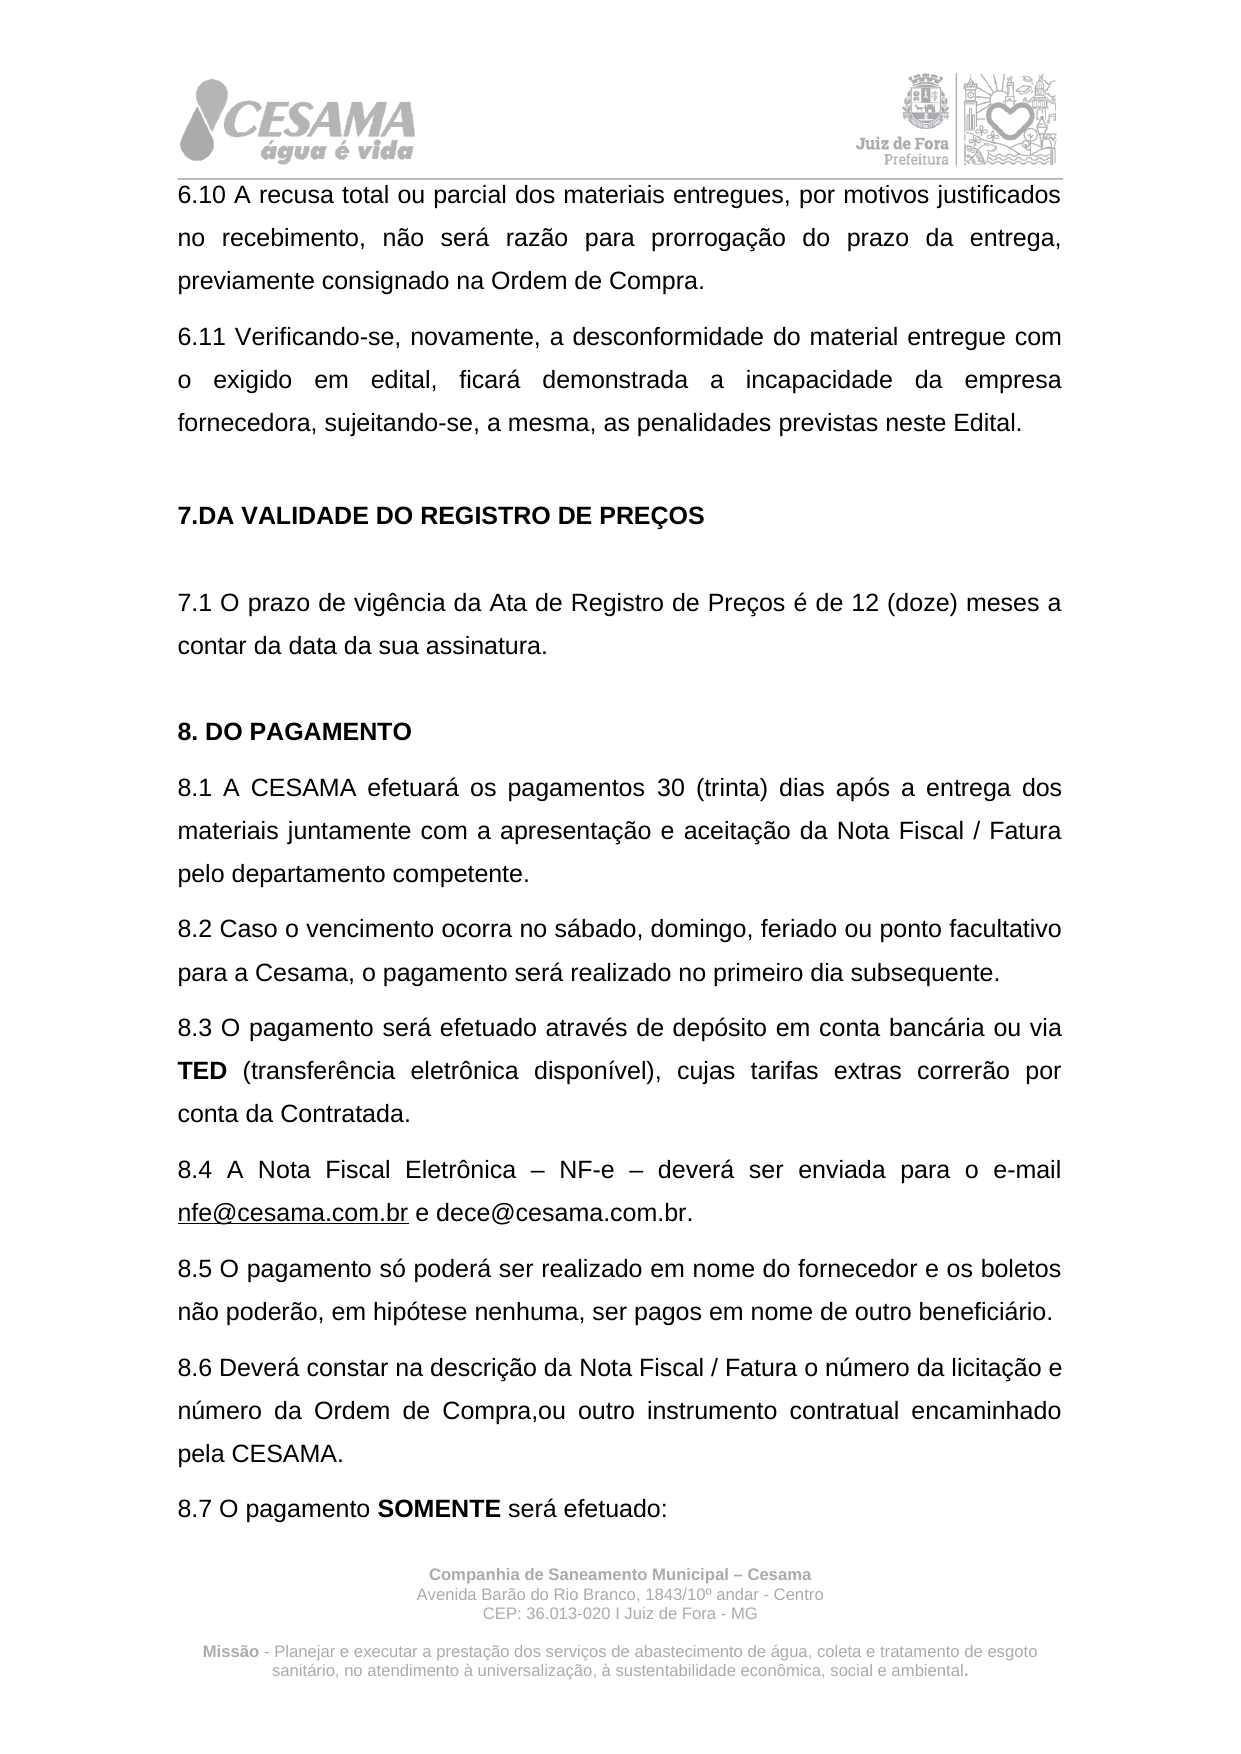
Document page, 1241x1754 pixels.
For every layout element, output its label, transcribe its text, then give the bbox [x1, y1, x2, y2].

text 6.10 A recusa total ou parcial dos materiais entregues, por motivos justificados no recebimento, não será razão para prorrogação do prazo da entrega, previamente consignado na Ordem de Compra. [177, 180, 1063, 295]
text 8.7 O pagamento SOMENTE será efetuado: [177, 1494, 1063, 1523]
text 8.4 A Nota Fiscal Eletrônica – NF-e – deverá ser enviada para o e-mail nfe@cesama.com.br e dece@cesama.com.br. [177, 1155, 1063, 1227]
text 7.DA VALIDADE DO REGISTRO DE PREÇOS [177, 501, 1063, 530]
text 6.11 Verificando-se, novamente, a desconformidade do material entregue com o exigido em edital, ficará demonstrada a incapacidade da empresa fornecedora, sujeitando-se, a mesma, as penalidades previstas neste Edital. [177, 322, 1063, 437]
text 8.6 Deverá constar na descrição da Nota Fiscal / Fatura o número da licitação e número da Ordem de Compra,ou outro instrumento contratual encaminhado pela CESAMA. [177, 1352, 1063, 1467]
picture [177, 73, 1064, 180]
text 8.5 O pagamento só poderá ser realizado em nome do fornecedor e os boletos não poderão, em hipótese nenhuma, ser pagos em nome de outro beneficiário. [177, 1254, 1063, 1326]
text 7.1 O prazo de vigência da Ata de Registro de Preços é de 12 (doze) meses a contar da data da sua assinatura. [177, 587, 1063, 659]
text 8.2 Caso o vencimento ocorra no sábado, domingo, feriado ou ponto facultativo para a Cesama, o pagamento será realizado no primeiro dia subsequente. [177, 914, 1063, 986]
text 8.3 O pagamento será efetuado através de depósito em conta bancária ou via TED (transferência eletrônica disponível), cujas tarifas extras correrão por conta da Contratada. [177, 1013, 1063, 1128]
text 8.1 A CESAMA efetuará os pagamentos 30 (trinta) dias após a entrega dos materiais juntamente com a apresentação e aceitação da Nota Fiscal / Fatura pelo departamento competente. [177, 772, 1063, 887]
text 8. DO PAGAMENTO [177, 717, 1063, 746]
